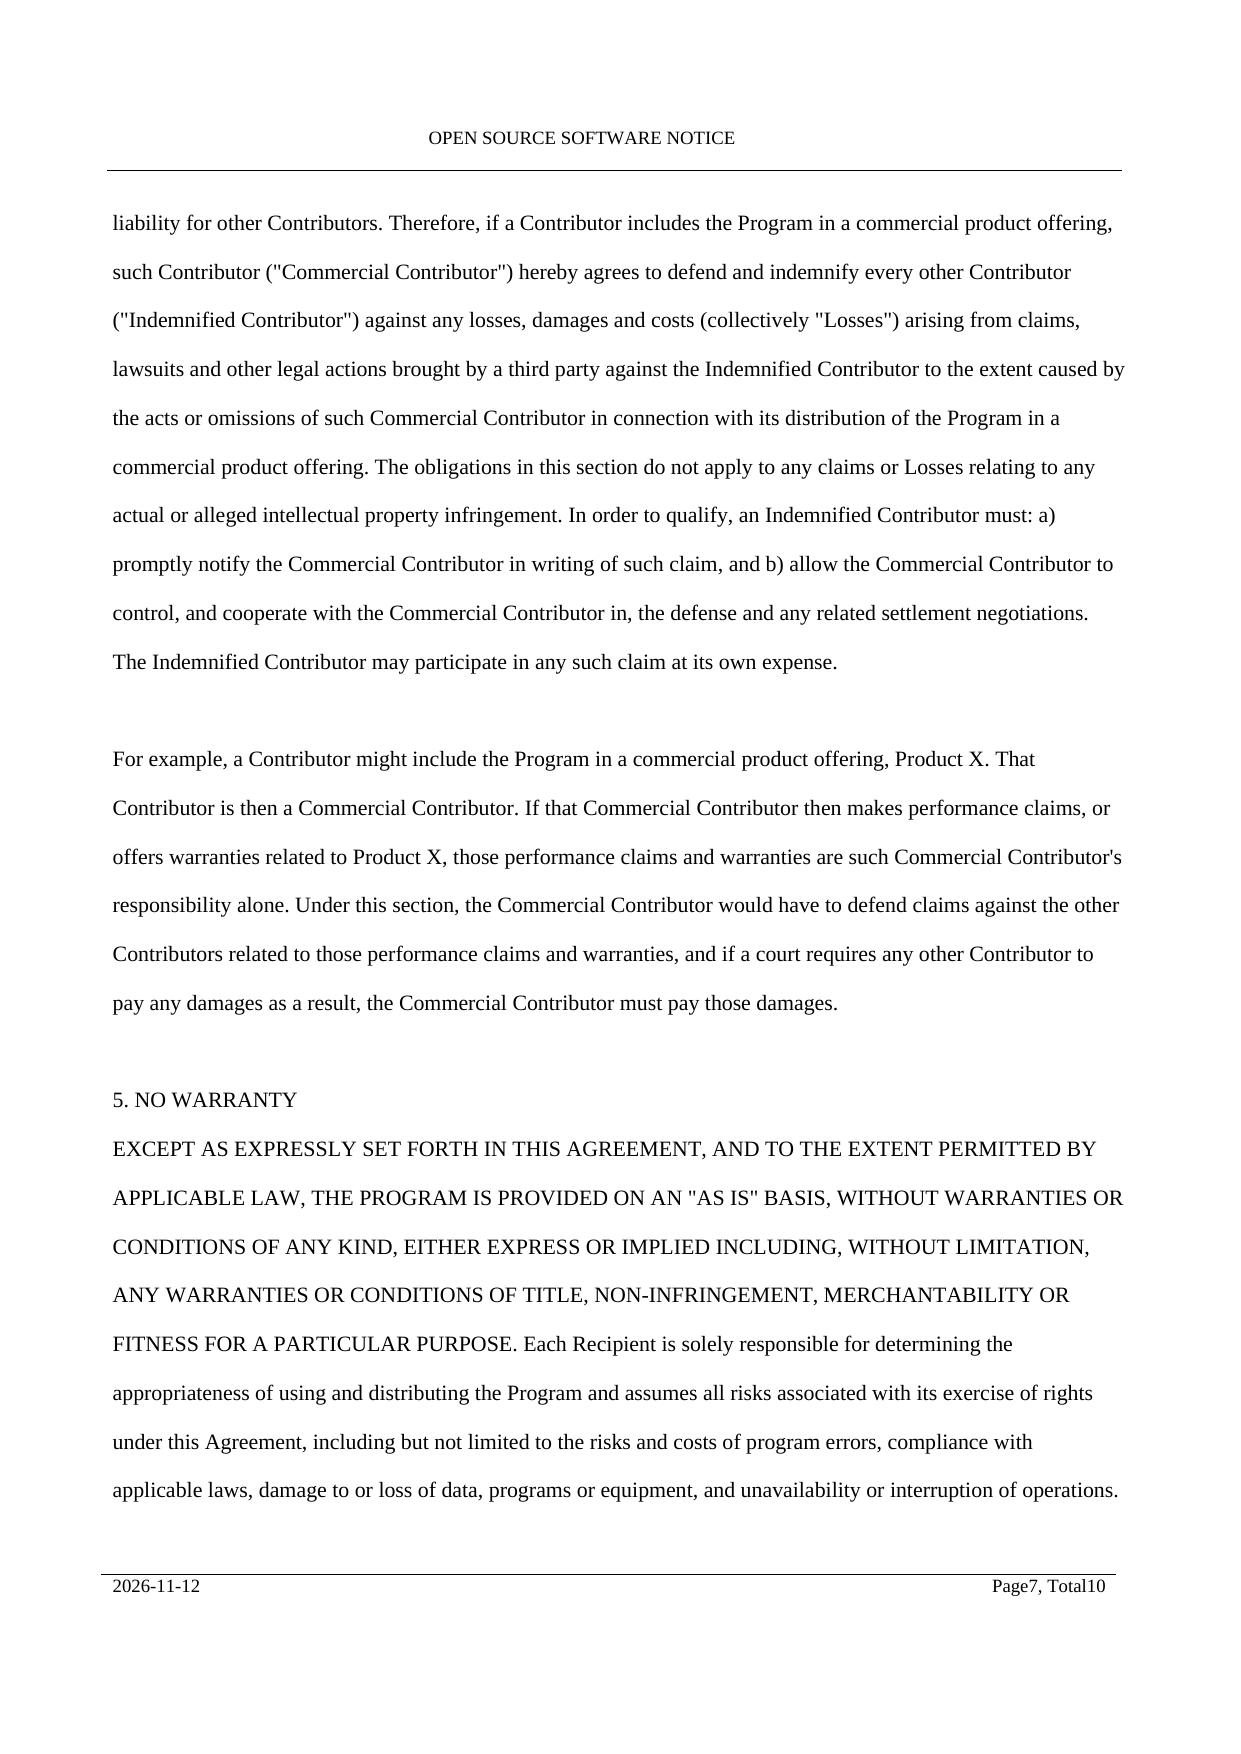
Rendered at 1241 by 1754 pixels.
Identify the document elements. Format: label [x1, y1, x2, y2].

text [112, 206, 1128, 1506]
